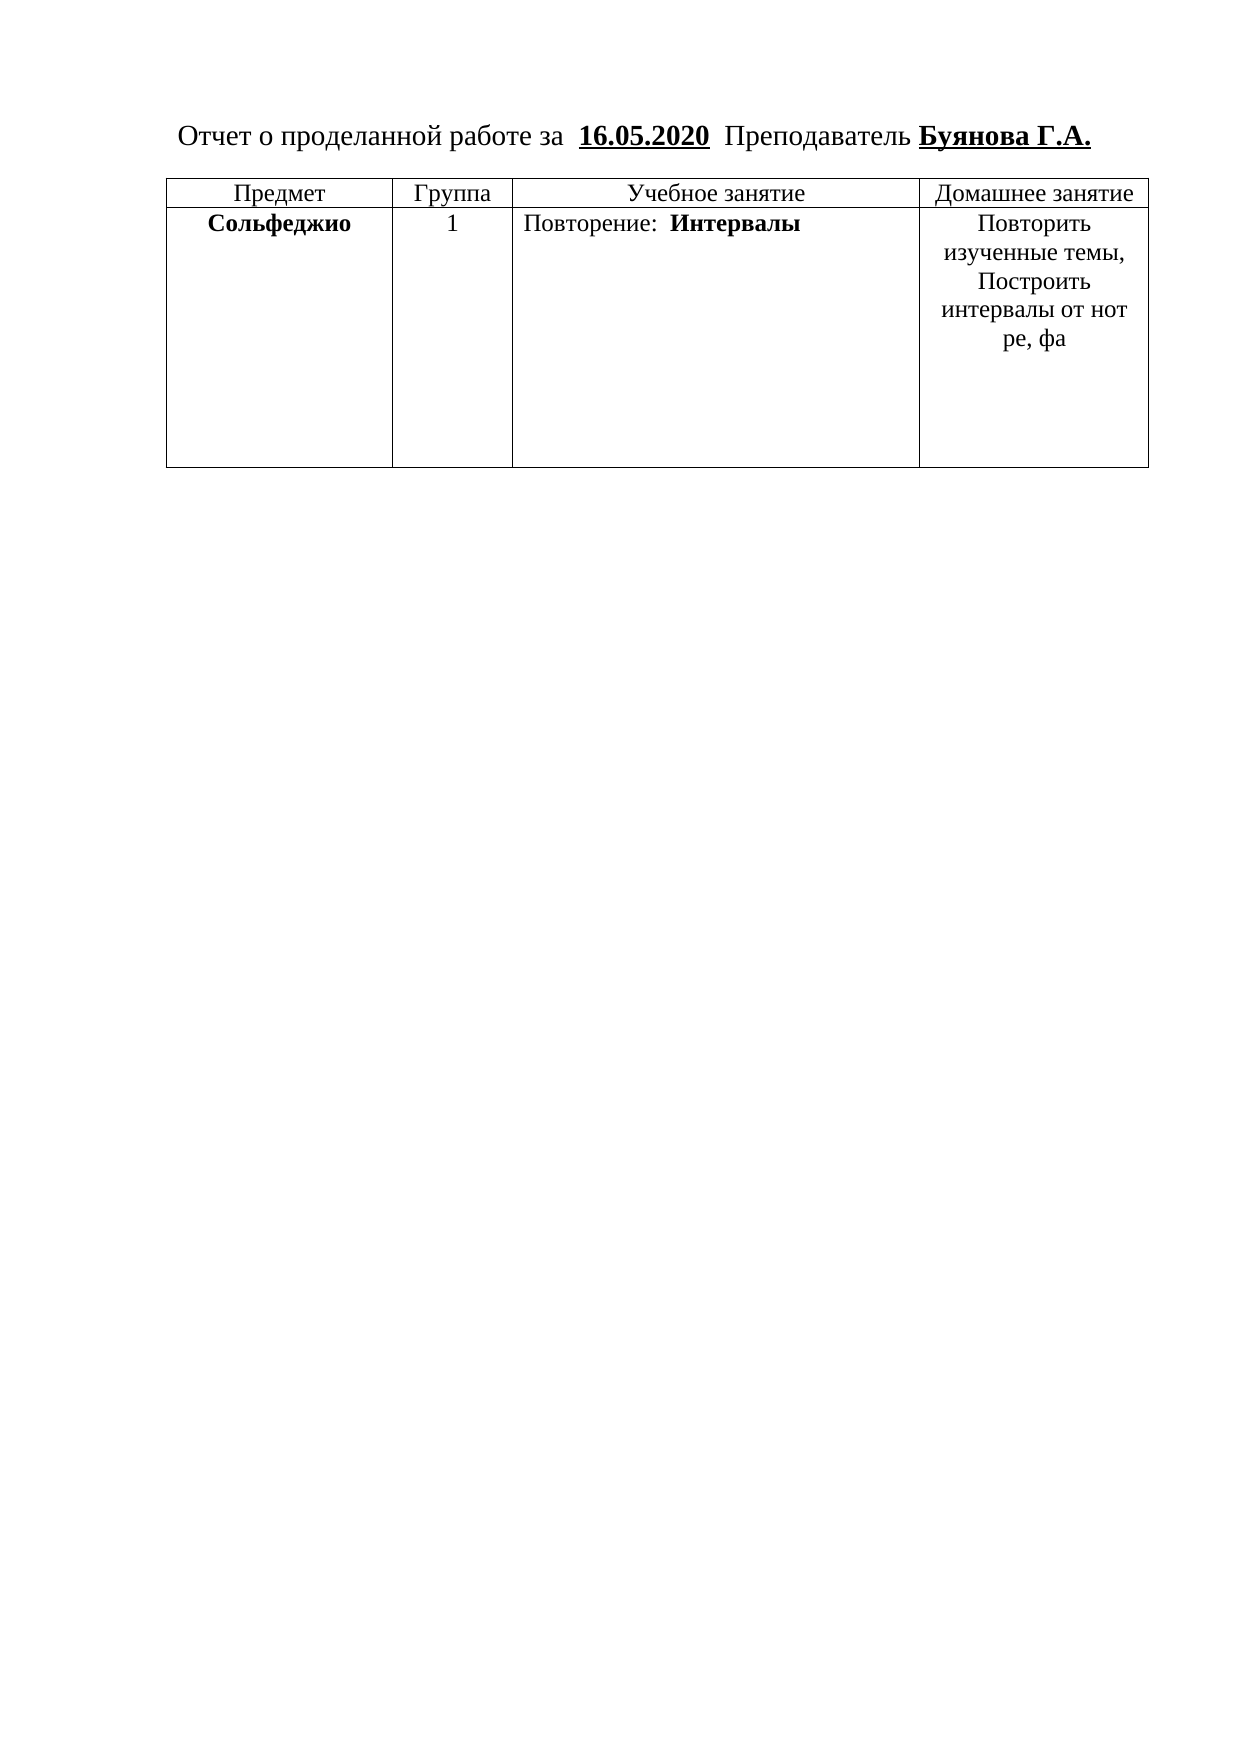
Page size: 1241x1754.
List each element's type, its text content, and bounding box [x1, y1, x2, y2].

table_header Предмет [167, 179, 392, 207]
table_cell 1 [393, 208, 512, 467]
table_cell Сольфеджио [167, 208, 392, 467]
table_header Учебное занятие [513, 179, 919, 207]
text Отчет о проделанной работе за 16.05.2020 Преподаватель Буянова Г.А. [177, 118, 1152, 152]
table_cell Повторение: Интервалы [513, 208, 919, 467]
table_header Домашнее занятие [920, 179, 1148, 207]
table_cell Повторить изученные темы, Построить интервалы от нот ре, фа [920, 208, 1148, 467]
table_header Группа [393, 179, 512, 207]
